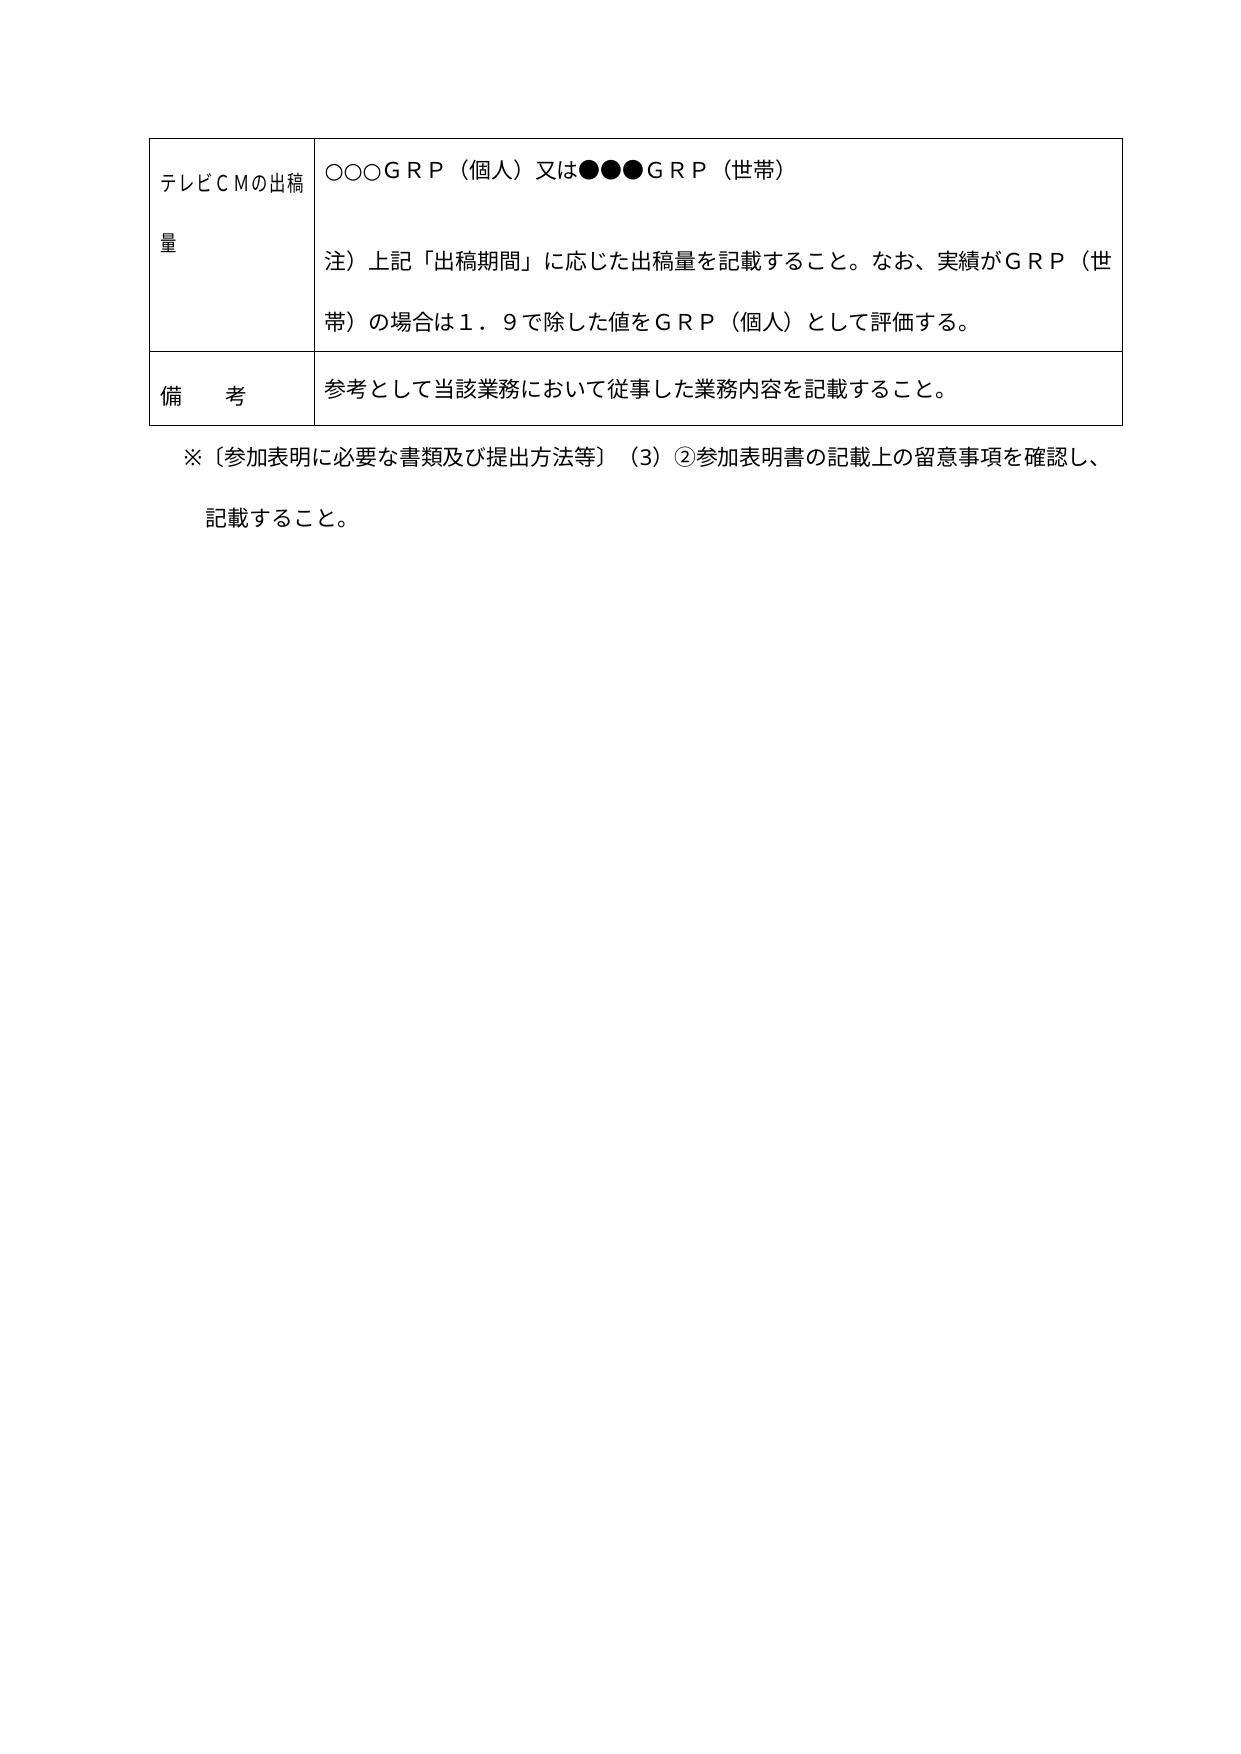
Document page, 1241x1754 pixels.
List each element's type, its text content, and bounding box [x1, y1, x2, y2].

text ※〔参加表明に必要な書類及び提出方法等〕（3）②参加表明書の記載上の留意事項を確認し、 [118, 426, 1134, 487]
table_cell 参考として当該業務において従事した業務内容を記載すること。 [315, 352, 1122, 425]
table_cell ○○○ＧＲＰ（個人）又は●●●ＧＲＰ（世帯） 注）上記「出稿期間」に応じた出稿量を記載すること。なお、実績がＧＲＰ（世帯）の場合は１．９で除した値をＧＲＰ（個人）として評価する。 [315, 139, 1122, 351]
table_cell 備考 [150, 352, 314, 425]
text 記載すること。 [118, 487, 1134, 547]
table_cell テレビＣＭの出稿量 [150, 139, 314, 351]
